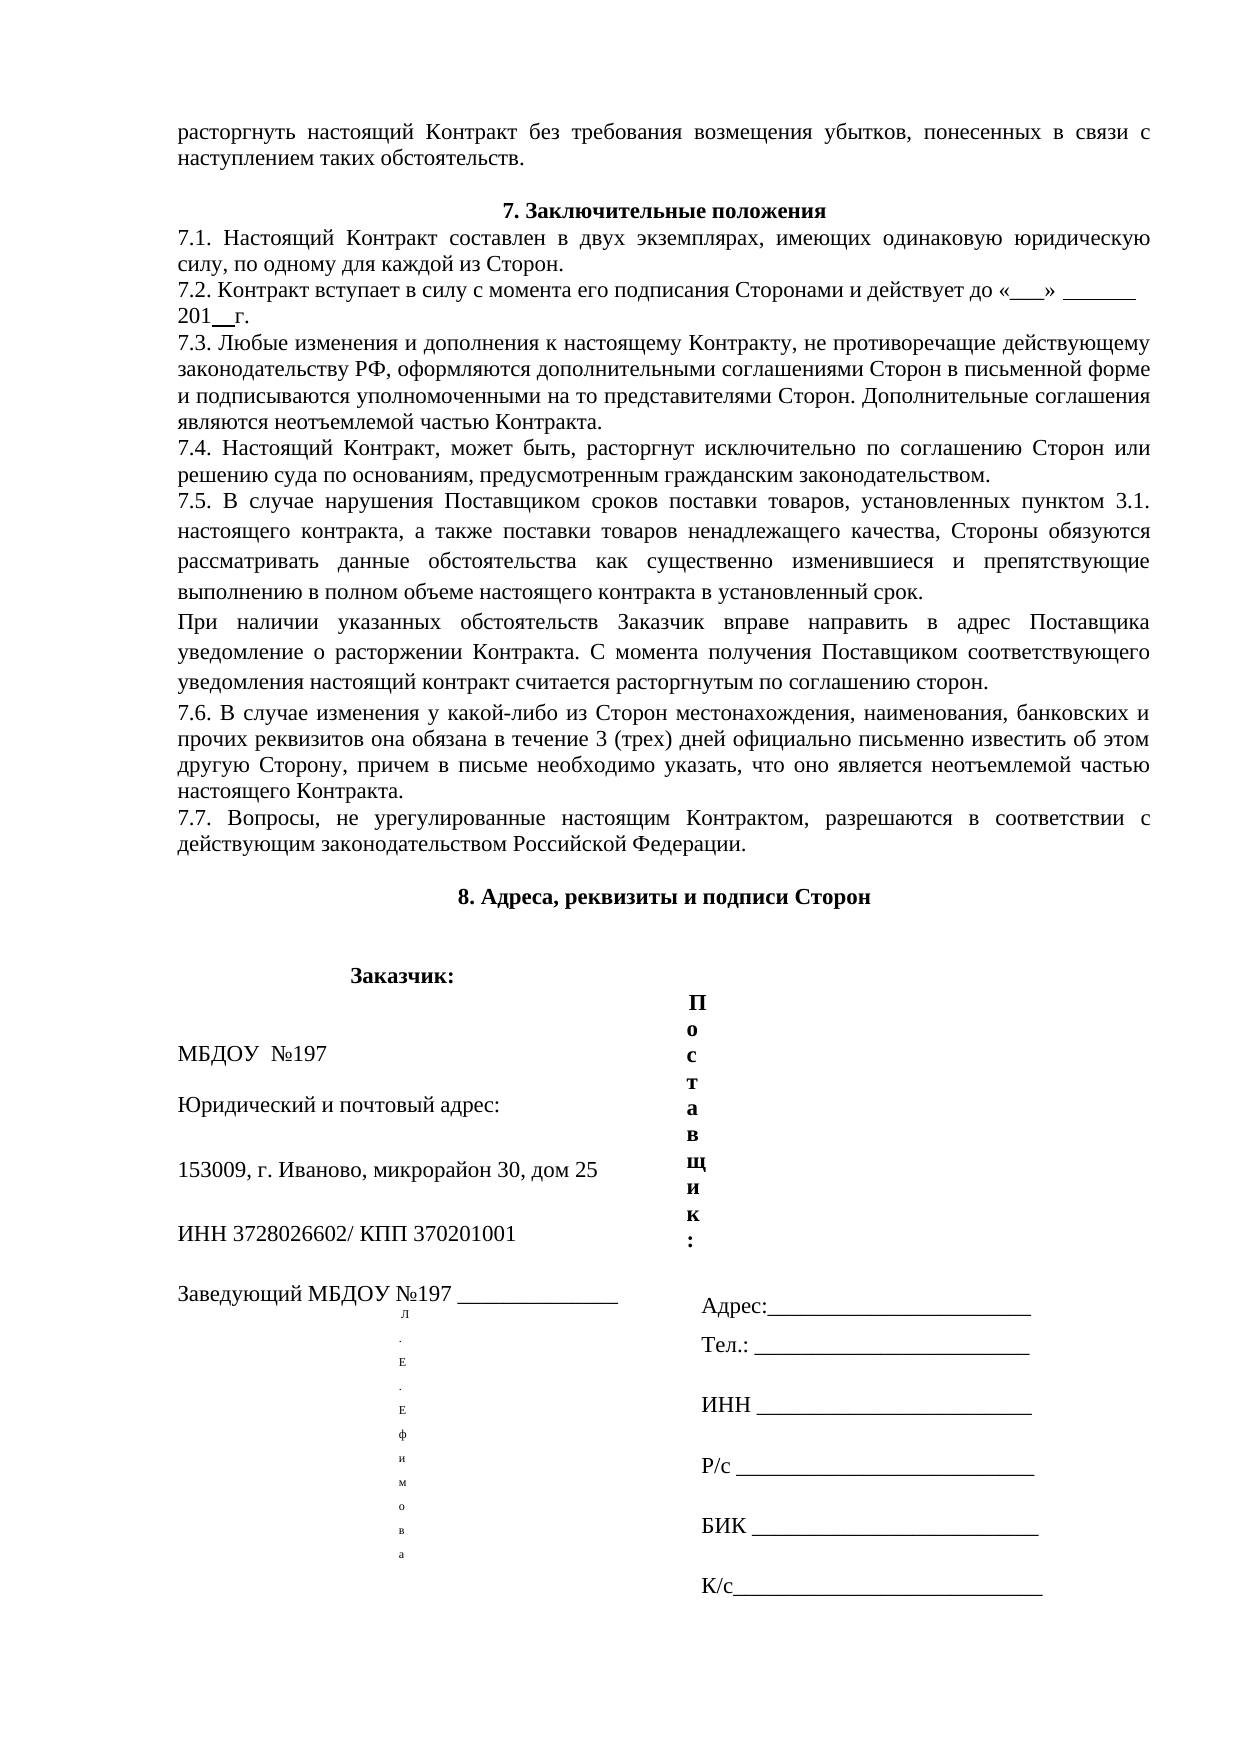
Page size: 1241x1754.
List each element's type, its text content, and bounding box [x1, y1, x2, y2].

text 7.3. Любые изменения и дополнения к настоящему Контракту, не противоречащие действующему законодательству РФ, оформляются дополнительными соглашениями Сторон в письменной форме и подписываются уполномоченными на то представителями Сторон. Дополнительные соглашения являются неотъемлемой частью Контракта. [177, 329, 1152, 434]
text БИК _________________________ [701, 1512, 1152, 1538]
text Тел.: ________________________ [701, 1331, 1152, 1358]
text 8. Адреса, реквизиты и подписи Сторон [177, 883, 1152, 909]
text Р/с __________________________ [701, 1452, 1152, 1478]
text ИНН ________________________ [701, 1392, 1152, 1418]
text 7.5. В случае нарушения Поставщиком сроков поставки товаров, установленных пунктом 3.1. настоящего контракта, а также поставки товаров ненадлежащего качества, Стороны обязуются рассматривать данные обстоятельства как существенно изменившиеся и препятствующие выполнению в полном объеме настоящего контракта в установленный срок. [177, 487, 1152, 604]
text Юридический и почтовый адрес: [177, 1091, 627, 1117]
text 7. Заключительные положения [177, 197, 1152, 223]
text Заказчик: [177, 962, 627, 988]
text 7.6. В случае изменения у какой-либо из Сторон местонахождения, наименования, банковских и прочих реквизитов она обязана в течение 3 (трех) дней официально письменно известить об этом другую Сторону, причем в письме необходимо указать, что оно является неотъемлемой частью настоящего Контракта. [177, 698, 1152, 804]
text К/с___________________________ [701, 1572, 1152, 1599]
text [177, 118, 1152, 171]
text . Иваново, микрорайон 30, дом 25 [177, 1156, 627, 1182]
text При наличии указанных обстоятельств Заказчик вправе направить в адрес Поставщика уведомление о расторжении Контракта. С момента получения Поставщиком соответствующего уведомления настоящий контракт считается расторгнутым по соглашению сторон. [177, 608, 1152, 695]
text Адрес:_______________________ [701, 1292, 1152, 1318]
text 7.4. Настоящий Контракт, может быть, расторгнут исключительно по соглашению Сторон или решению суда по основаниям, предусмотренным гражданским законодательством. [177, 434, 1152, 487]
text МБДОУ №197 [177, 1040, 627, 1066]
text ИНН 3728026602/ КПП 370201001 [177, 1220, 627, 1246]
text 7.7. Вопросы, не урегулированные настоящим Контрактом, разрешаются в соответствии с действующим законодательством Российской Федерации. [177, 804, 1152, 857]
text Заведующий МБДОУ №197 ______________ [177, 1280, 627, 1307]
text 7.2. Контракт вступает в силу с момента его подписания Сторонами и действует до «___» 201 г. [177, 276, 1152, 329]
text 7.1. Настоящий Контракт составлен в двух экземплярах, имеющих одинаковую юридическую силу, по одному для каждой из Сторон. [177, 223, 1152, 276]
